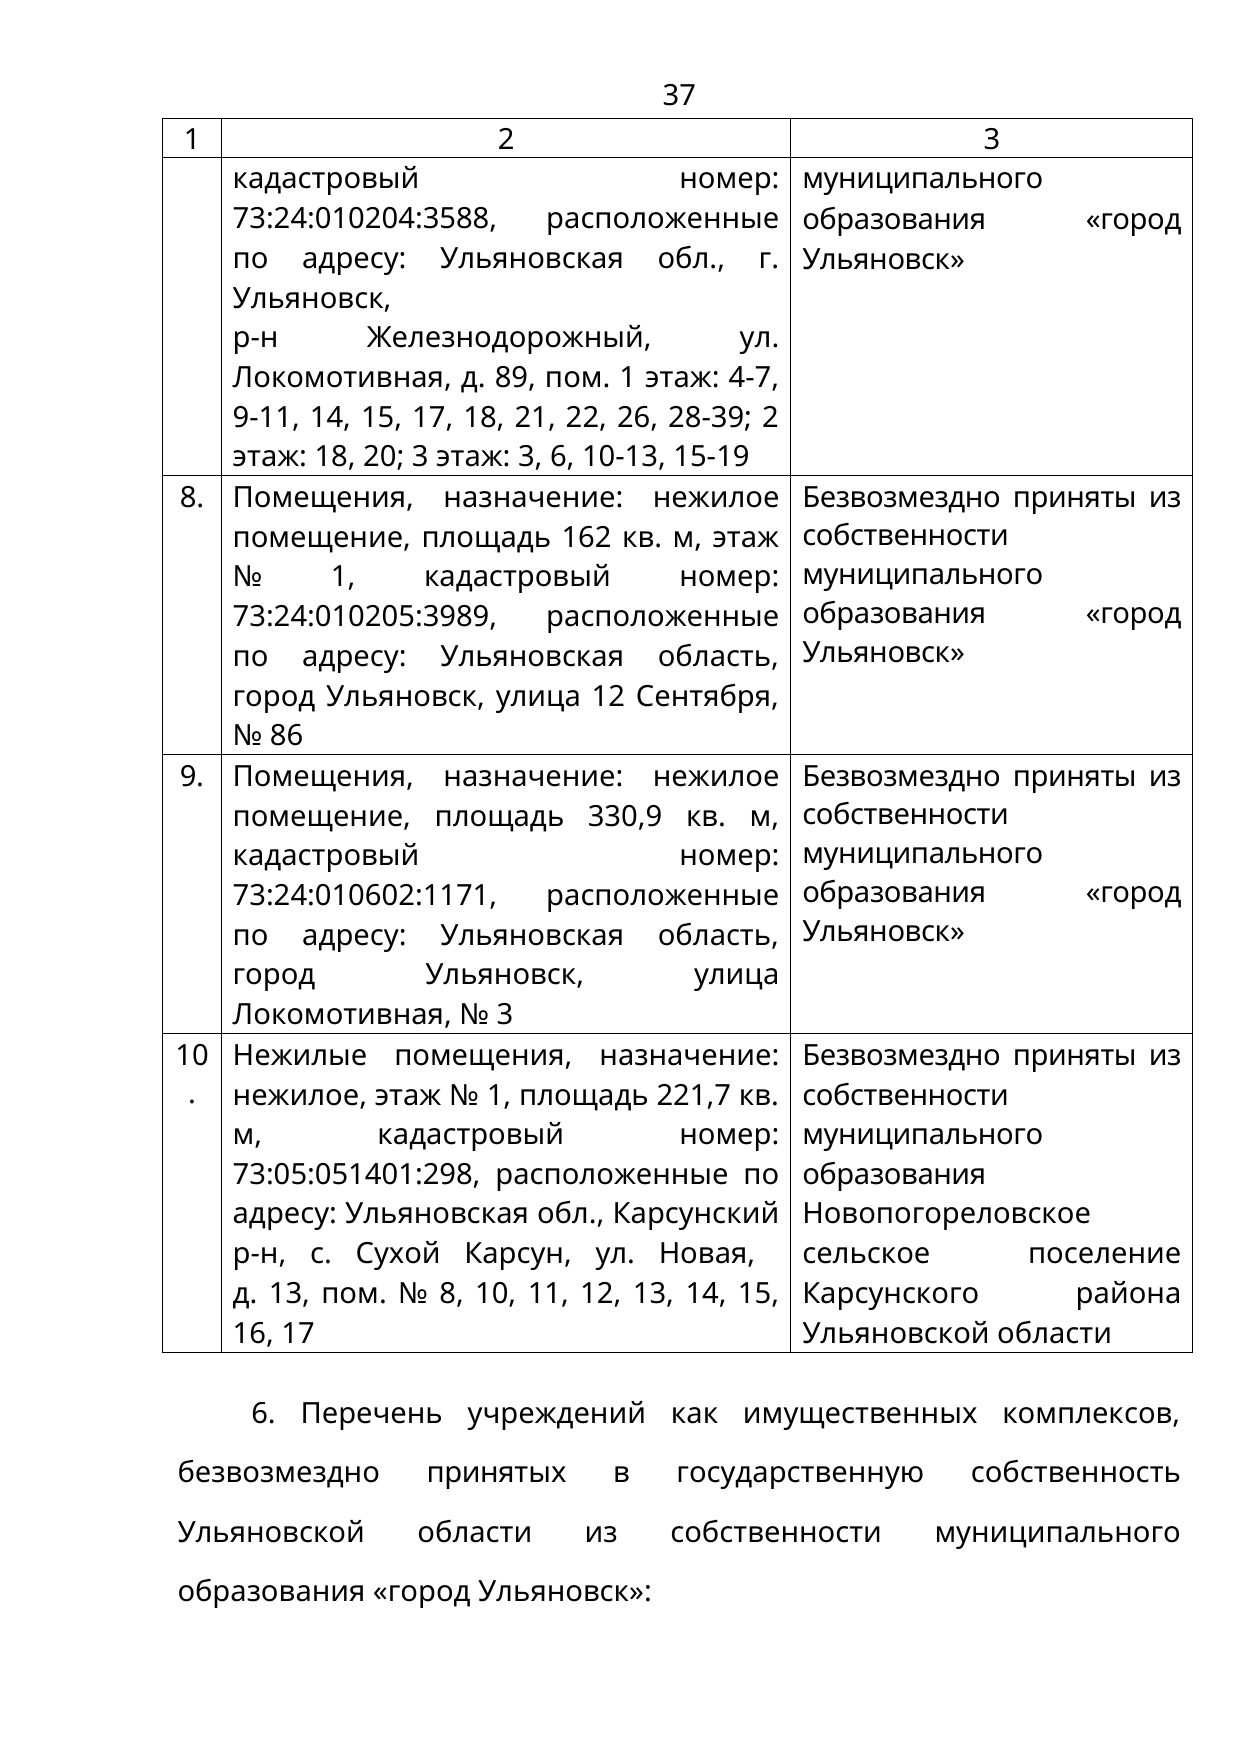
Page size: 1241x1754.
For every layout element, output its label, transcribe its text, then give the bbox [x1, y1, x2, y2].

table_cell Помещения, назначение: нежилое помещение, площадь 330,9 кв. м, кадастровый номер: 73:24:010602:1171, расположенные по адресу: Ульяновская область, город Ульяновск, улица Локомотивная, № 3 [222, 755, 790, 1033]
table_cell 8. [163, 476, 221, 754]
table_header 3 [791, 119, 1192, 157]
table_cell Безвозмездно приняты из собственности муниципального образования Новопогореловское сельское поселение Карсунского района Ульяновской области [791, 1034, 1192, 1352]
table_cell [222, 158, 790, 475]
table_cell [791, 158, 1192, 475]
table_cell Нежилые помещения, назначение: нежилое, этаж № 1, площадь 221,7 кв. м, кадастровый номер: 73:05:051401:298, расположенные по адресу: Ульяновская обл., Карсунский р-н, с. Сухой Карсун, ул. Новая, д. 13, пом. № 8, 10, 11, 12, 13, 14, 15, 16, 17 [222, 1034, 790, 1352]
table_header 1 [163, 119, 221, 157]
table_cell 10. [163, 1034, 221, 1352]
table_header 2 [222, 119, 790, 157]
table_cell 9. [163, 755, 221, 1033]
text 6. Перечень учреждений как имущественных комплексов, безвозмездно принятых в государственную собственность Ульяновской области из собственности муниципального образования «город Ульяновск»: [177, 1392, 1181, 1610]
table_cell Безвозмездно приняты из собственности муниципального образования «город Ульяновск» [791, 476, 1192, 754]
table_cell Безвозмездно приняты из собственности муниципального образования «город Ульяновск» [791, 755, 1192, 1033]
table_cell 7. [163, 158, 221, 475]
table_cell Помещения, назначение: нежилое помещение, площадь 162 кв. м, этаж № 1, кадастровый номер: 73:24:010205:3989, расположенные по адресу: Ульяновская область, город Ульяновск, улица 12 Сентября, № 86 [222, 476, 790, 754]
